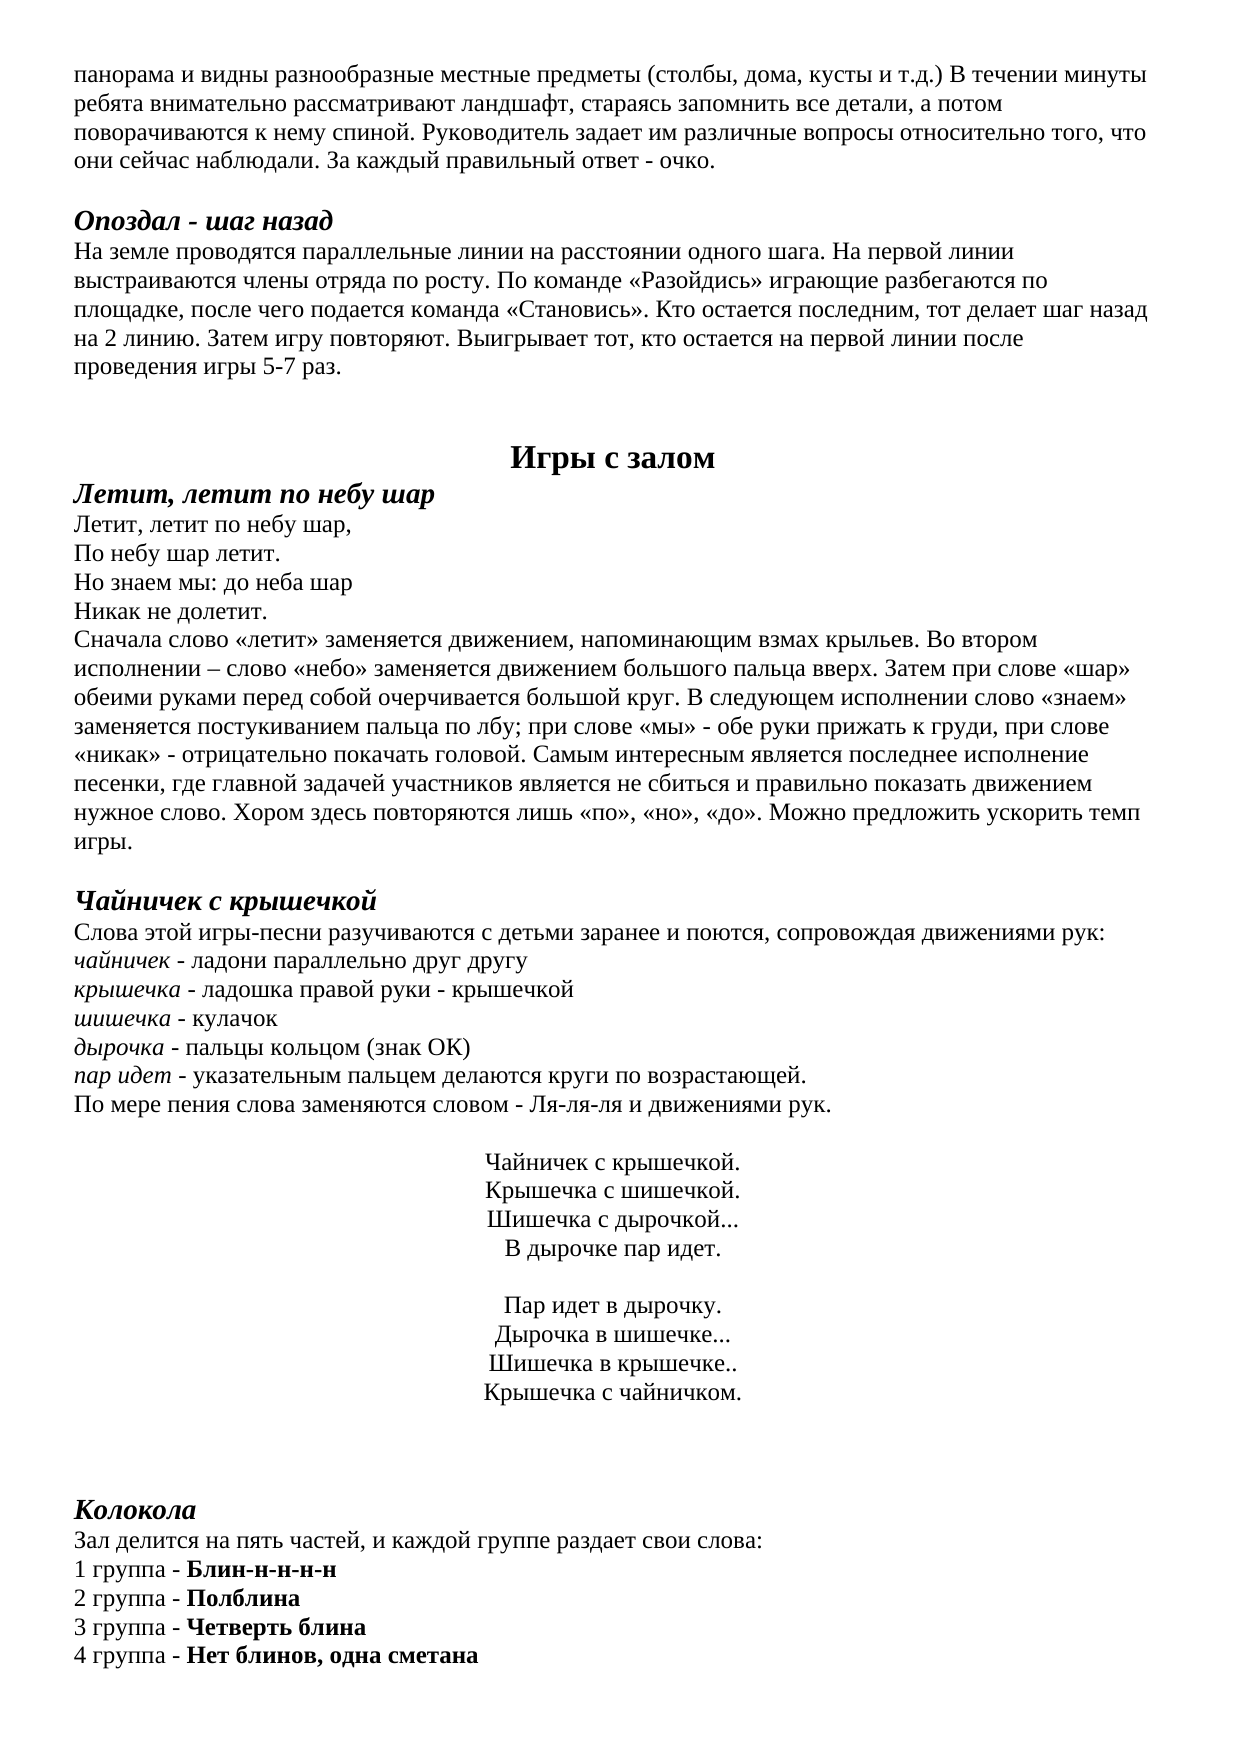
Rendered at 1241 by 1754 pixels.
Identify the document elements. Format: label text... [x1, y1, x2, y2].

text Крышечка с чайничком. [74, 1377, 1152, 1406]
text крышечка - ладошка правой руки - крышечкой [74, 974, 1152, 1003]
text Опоздал - шаг назад На земле проводятся параллельные линии на расстоянии одного шага. На первой линии выстраиваются члены отряда по росту. По команде «Разойдись» играющие разбегаются по площадке, после чего подается команда «Становись». Кто остается последним, тот делает шаг назад на 2 линию. Затем игру повторяют. Выигрывает тот, кто остается на первой линии после проведения игры 5-7 раз. [74, 203, 1152, 380]
text пар идет - указательным пальцем делаются круги по возрастающей. [74, 1061, 1152, 1089]
text Пар идет в дырочку. [74, 1291, 1152, 1319]
text Чайничек c крышечкой. [74, 1147, 1152, 1176]
text дырочка - пальцы кольцом (знак ОК) [74, 1032, 1152, 1061]
text Шишечка в крышечке.. [74, 1348, 1152, 1377]
text Зал делится на пять частей, и каждой группе раздает свои слова: [74, 1525, 1152, 1554]
text Слова этой игры-песни разучиваются с детьми заранее и поются, сопровождая движениями рук: [74, 917, 1152, 946]
text Шишечка с дырочкой... [74, 1204, 1152, 1233]
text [74, 59, 1152, 174]
text Летит, летит по небу шар Летит, летит по небу шар, По небу шар летит. Но знаем мы: до неба шар Никак не долетит. Сначала слово «летит» заменяется движением, напоминающим взмах крыльев. Во втором исполнении – слово «небо» заменяется движением большого пальца вверх. Затем при слове «шар» обеими руками перед собой очерчивается большой круг. В следующем исполнении слово «знаем» заменяется постукиванием пальца по лбу; при слове «мы» - обе руки прижать к груди, при слове «никак» - отрицательно покачать головой. Самым интересным является последнее исполнение песенки, где главной задачей участников является не сбиться и правильно показать движением нужное слово. Хором здесь повторяются лишь «по», «но», «до». Можно предложить ускорить темп игры. [74, 476, 1152, 854]
text Крышечка с шишечкой. [74, 1176, 1152, 1204]
text Игры с залом [74, 438, 1152, 476]
text Чайничек с крышечкой [74, 883, 1152, 917]
text 2 группа - Полблина [74, 1583, 1152, 1612]
text 1 группа - Блин-н-н-н-н [74, 1554, 1152, 1583]
text 3 группа - Четверть блина [74, 1612, 1152, 1640]
text В дырочке пар идет. [74, 1233, 1152, 1262]
text шишечка - кулачок [74, 1003, 1152, 1032]
text Колокола [74, 1492, 1152, 1525]
text Дырочка в шишечке... [74, 1319, 1152, 1348]
text 4 группа - Нет блинов, одна сметана [74, 1640, 1152, 1669]
text чайничек - ладони параллельно друг другу [74, 946, 1152, 974]
text По мере пения слова заменяются словом - Ля-ля-ля и движениями рук. [74, 1089, 1152, 1118]
